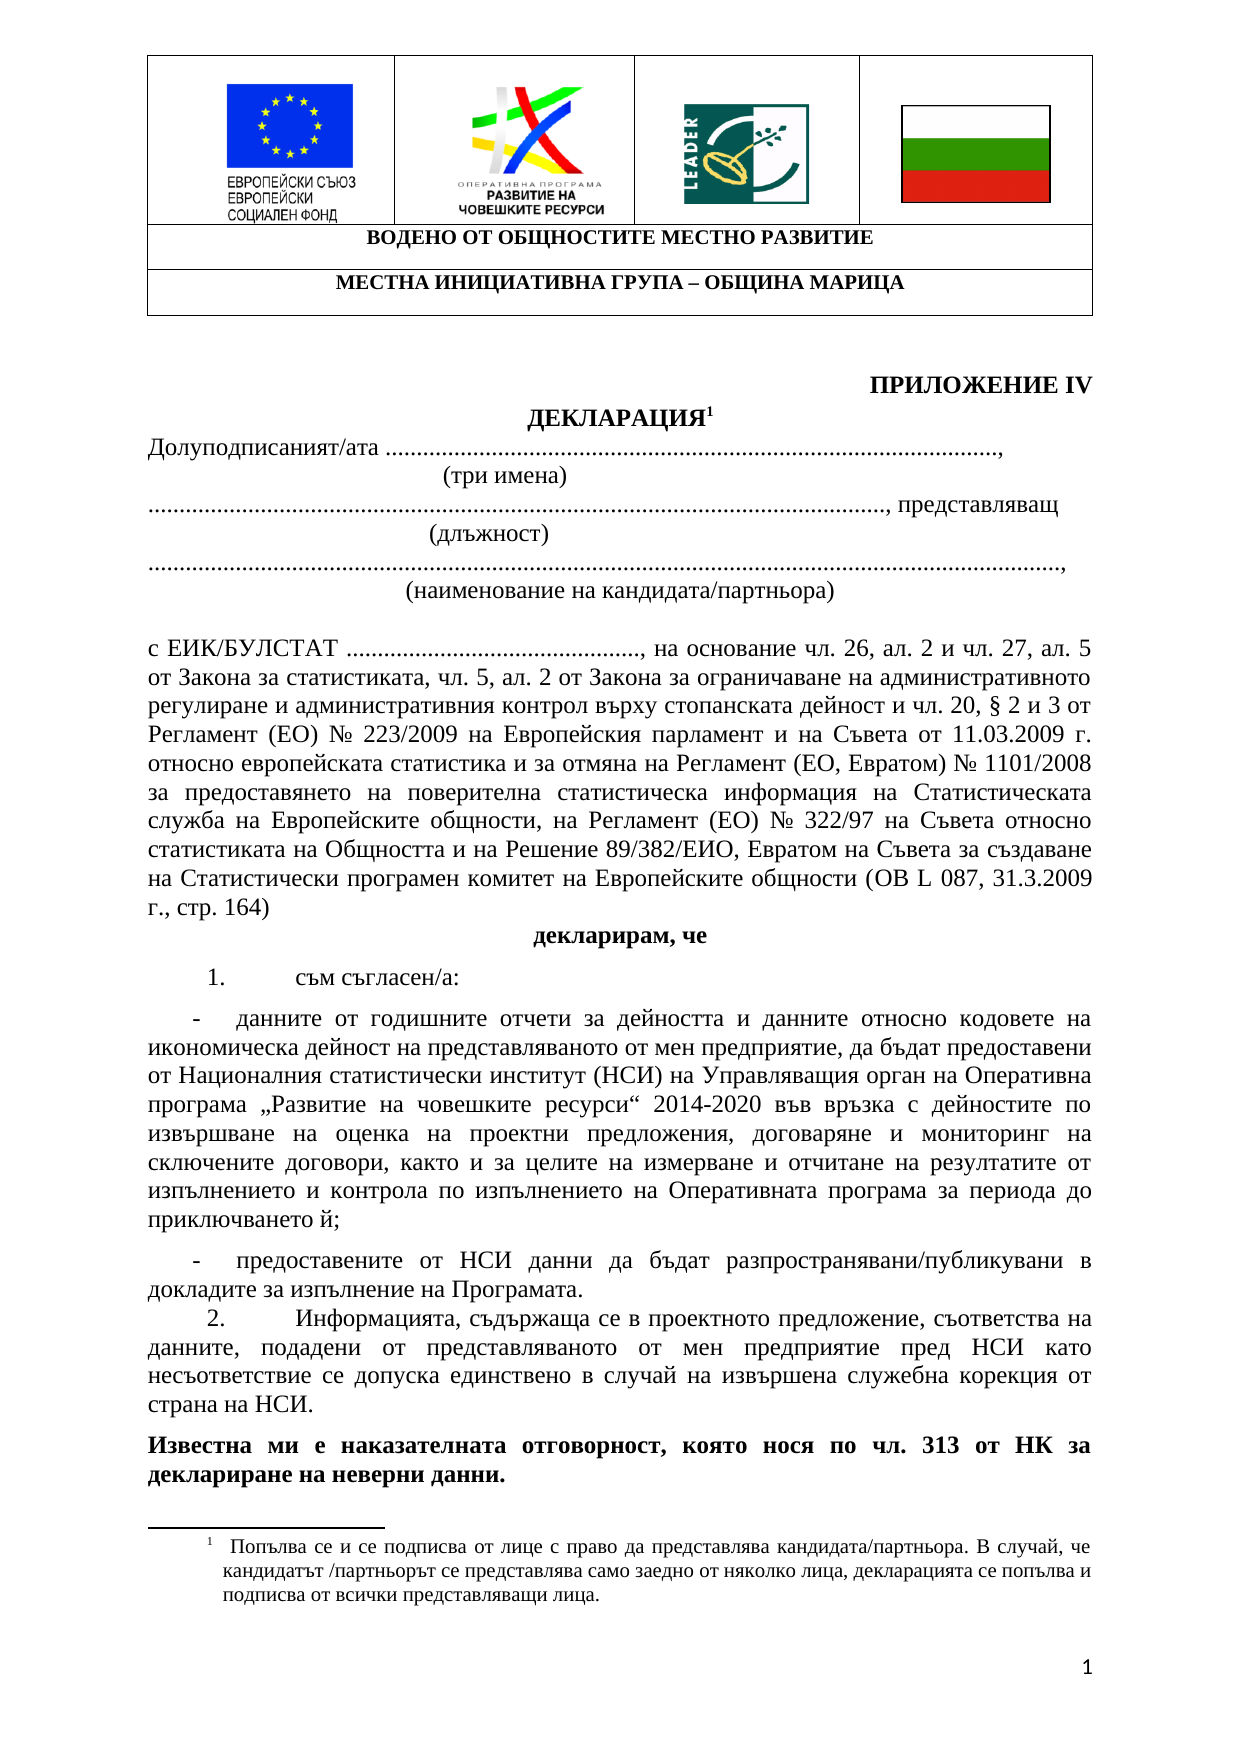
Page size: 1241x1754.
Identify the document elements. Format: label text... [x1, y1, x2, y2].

picture [433, 68, 621, 224]
picture [384, 231, 392, 241]
text декларирам, че [148, 920, 1093, 949]
list предоставените от НСИ данни да бъдат разпространявани/публикувани в докладите за изпълнение на Програмата. [148, 1245, 1093, 1303]
list Информацията, съдържаща се в проектното предложение, съответства на данните, подадени от представляваното от мен предприятие пред НСИ като несъответствие се допуска единствено в случай на извършена служебна корекция от страна на НСИ. [148, 1303, 1093, 1418]
text ДЕКЛАРАЦИЯ [148, 403, 1093, 432]
text ПРИЛОЖЕНИЕ IV [148, 370, 1093, 399]
picture [684, 104, 810, 204]
text ......................................................................................................................, представляващ [148, 489, 1093, 518]
list данните от годишните отчети за дейността и данните относно кодовете на икономическа дейност на представляваното от мен предприятие, да бъдат предоставени от Националния статистически институт (НСИ) на Управляващия орган на Оперативна програма „Развитие на човешките ресурси“ 2014-2020 във връзка с дейностите по извършване на оценка на проектни предложения, договаряне и мониторинг на сключените договори, както и за целите на измерване и отчитане на резултатите от изпълнението и контрола по изпълнението на Оперативната програма за периода до приключването й; [148, 1003, 1093, 1233]
picture [433, 225, 621, 229]
picture [217, 225, 398, 241]
text .................................................................................................................................................., [148, 547, 1093, 575]
text (три имена) [148, 460, 1093, 489]
text (наименование на кандидата/партньора) [148, 575, 1093, 604]
text с ЕИК/БУЛСТАТ ..............................................., на основание чл. 26, ал. 2 и чл. 27, ал. 5 от Закона за статистиката, чл. 5, ал. 2 от Закона за ограничаване на административното регулиране и административния контрол върху стопанската дейност и чл. 20, § 2 и 3 от Регламент (ЕО) № 223/2009 на Европейския парламент и на Съвета от 11.03.2009 г. относно европейската статистика и за отмяна на Регламент (ЕО, Евратом) № 1101/2008 за предоставянето на поверителна статистическа информация на Статистическата служба на Европейските общности, на Регламент (ЕО) № 322/97 на Съвета относно статистиката на Общността и на Решение 89/382/ЕИО, Евратом на Съвета за създаване на Статистически програмен комитет на Европейските общности (OB L 087, 31.3.2009 г., стр. 164) [148, 633, 1093, 920]
picture [217, 56, 394, 224]
text Долуподписаният/ата .................................................................................................., [148, 432, 1093, 460]
text Известна ми е наказателната отговорност, която нося по чл. 313 от НК за деклариране на неверни данни. [148, 1430, 1093, 1488]
text (длъжност) [148, 518, 1093, 547]
list съм съгласен/а: [148, 962, 1093, 990]
